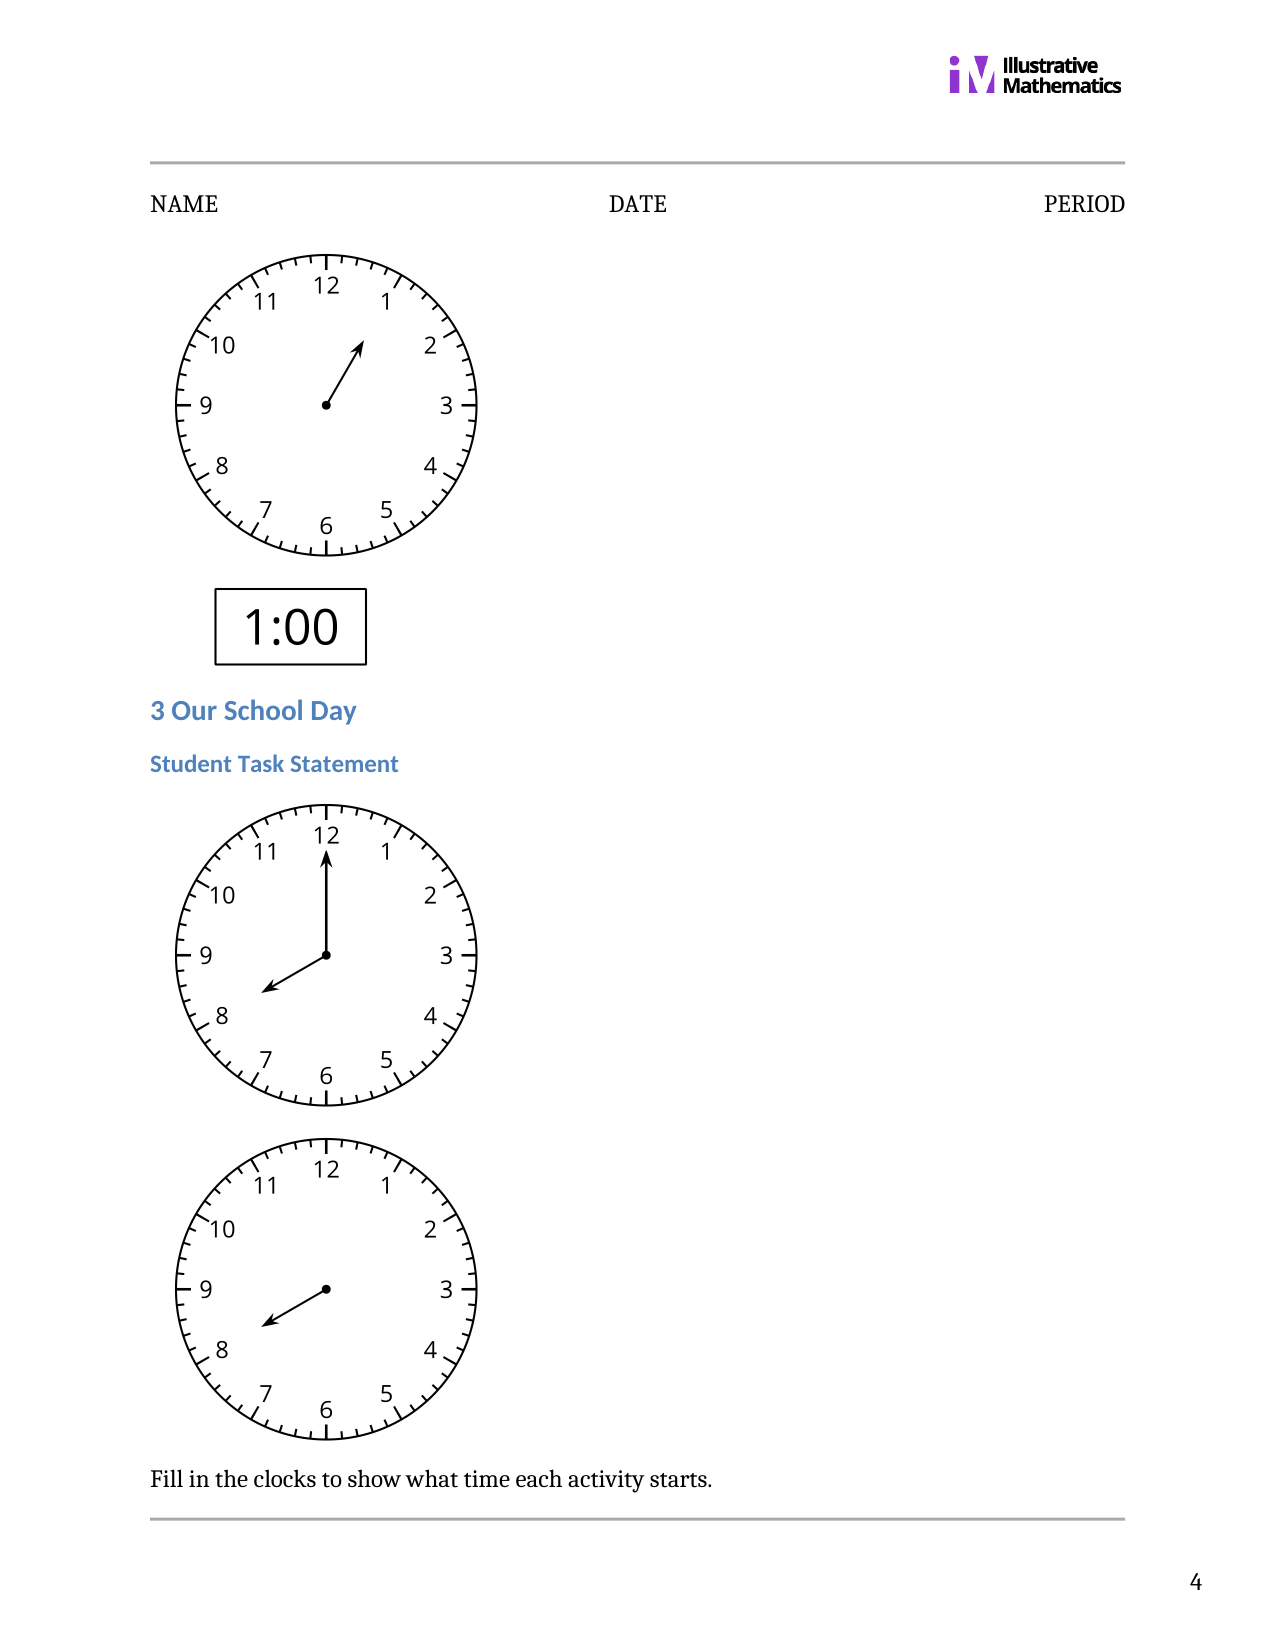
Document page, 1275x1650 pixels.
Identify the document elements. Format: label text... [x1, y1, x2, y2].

picture [168, 797, 484, 1113]
picture [168, 581, 413, 672]
picture [949, 55, 1121, 93]
picture [168, 1131, 484, 1447]
subtitle Student Task Statement [150, 748, 1125, 779]
subtitle 3 Our School Day [150, 692, 1125, 728]
picture [168, 247, 484, 563]
text Fill in the clocks to show what time each activity starts. [150, 1465, 1125, 1494]
